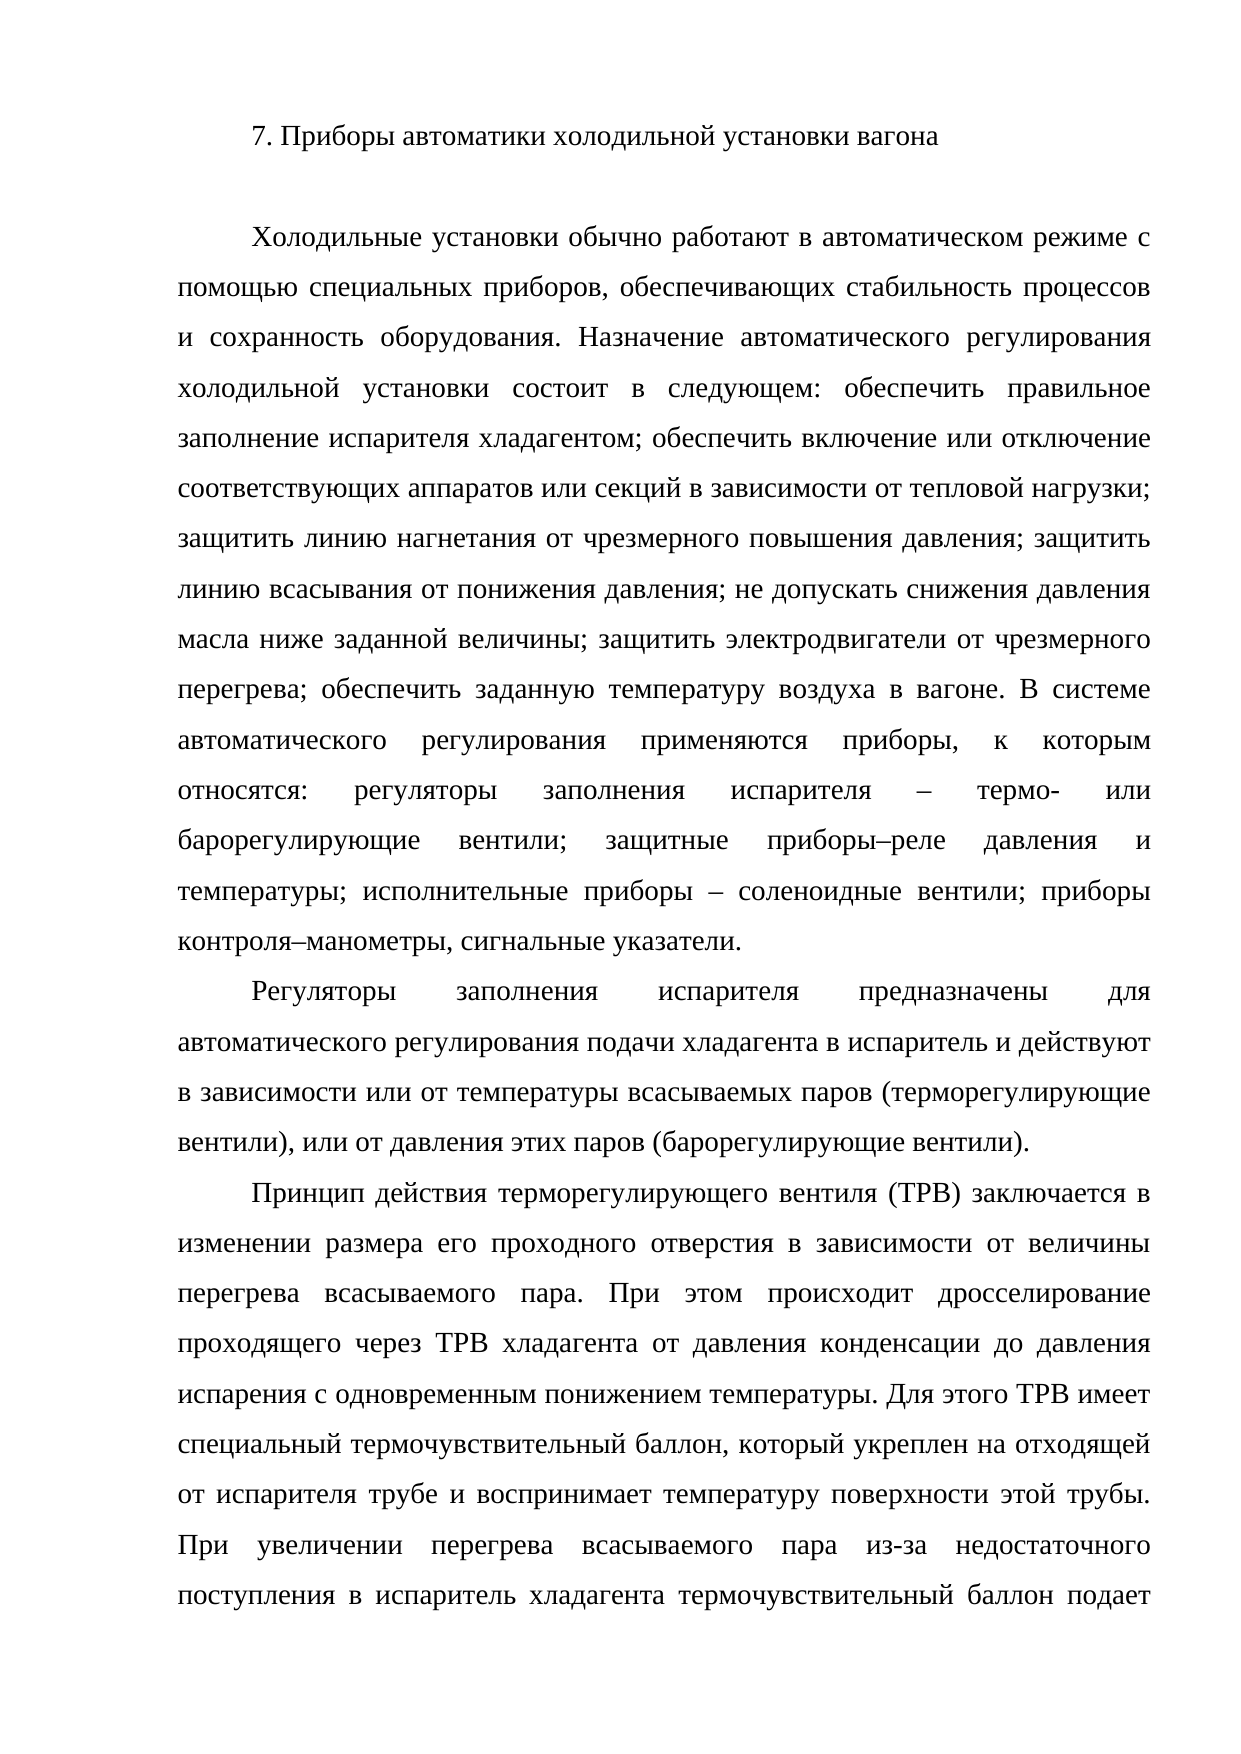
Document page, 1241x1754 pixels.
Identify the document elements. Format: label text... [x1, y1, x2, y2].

text Холодильные установки обычно работают в автоматическом режиме с помощью специальных приборов, обеспечивающих стабильность процессов и сохранность оборудования. Назначение автоматического регулирования холодильной установки состоит в следующем: обеспечить правильное заполнение испарителя хладагентом; обеспечить включение или отключение соответствующих аппаратов или секций в зависимости от тепловой нагрузки; защитить линию нагнетания от чрезмерного повышения давления; защитить линию всасывания от понижения давления; не допускать снижения давления масла ниже заданной величины; защитить электродвигатели от чрезмерного перегрева; обеспечить заданную температуру воздуха в вагоне. В системе автоматического регулирования применяются приборы, к которым относятся: регуляторы заполнения испарителя – термо- или барорегулирующие вентили; защитные приборы–реле давления и температуры; исполнительные приборы – соленоидные вентили; приборы контроля–манометры, сигнальные указатели. [177, 219, 1152, 957]
text 7. Приборы автоматики холодильной установки вагона [177, 118, 1152, 152]
text Регуляторы заполнения испарителя предназначены для автоматического регулирования подачи хладагента в испаритель и действуют в зависимости или от температуры всасываемых паров (терморегулирующие вентили), или от давления этих паров (барорегулирующие вентили). [177, 973, 1152, 1158]
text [177, 1175, 1152, 1611]
